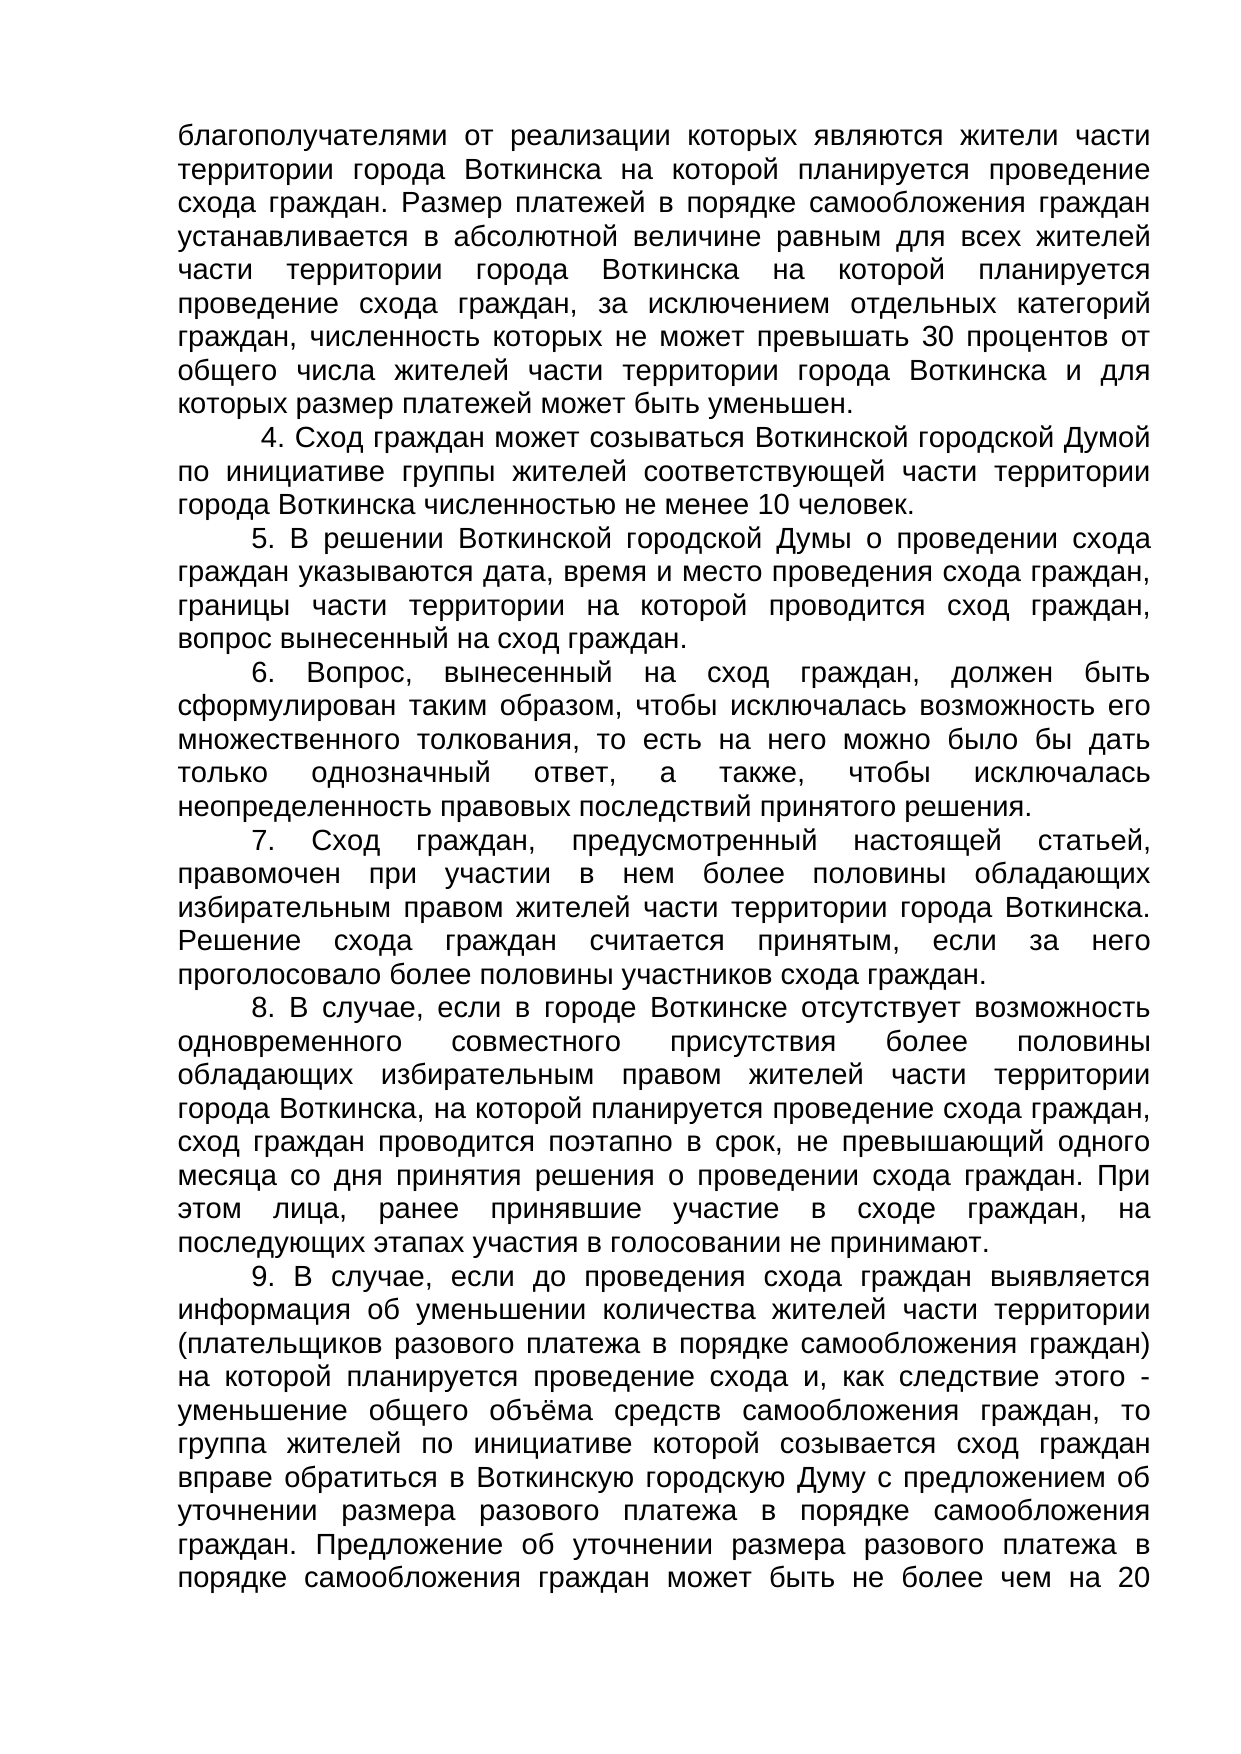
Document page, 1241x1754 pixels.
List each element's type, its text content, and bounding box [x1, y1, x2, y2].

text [177, 118, 1152, 420]
text 6. Вопрос, вынесенный на сход граждан, должен быть сформулирован таким образом, чтобы исключалась возможность его множественного толкования, то есть на него можно было бы дать только однозначный ответ, а также, чтобы исключалась неопределенность правовых последствий принятого решения. [177, 655, 1152, 822]
text 4. Сход граждан может созываться Воткинской городской Думой по инициативе группы жителей соответствующей части территории города Воткинска численностью не менее 10 человек. [177, 420, 1152, 521]
text 7. Сход граждан, предусмотренный настоящей статьей, правомочен при участии в нем более половины обладающих избирательным правом жителей части территории города Воткинска. Решение схода граждан считается принятым, если за него проголосовало более половины участников схода граждан. [177, 822, 1152, 990]
text 5. В решении Воткинской городской Думы о проведении схода граждан указываются дата, время и место проведения схода граждан, границы части территории на которой проводится сход граждан, вопрос вынесенный на сход граждан. [177, 521, 1152, 655]
text 8. В случае, если в городе Воткинске отсутствует возможность одновременного совместного присутствия более половины обладающих избирательным правом жителей части территории города Воткинска, на которой планируется проведение схода граждан, сход граждан проводится поэтапно в срок, не превышающий одного месяца со дня принятия решения о проведении схода граждан. При этом лица, ранее принявшие участие в сходе граждан, на последующих этапах участия в голосовании не принимают. [177, 990, 1152, 1258]
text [177, 1258, 1152, 1594]
